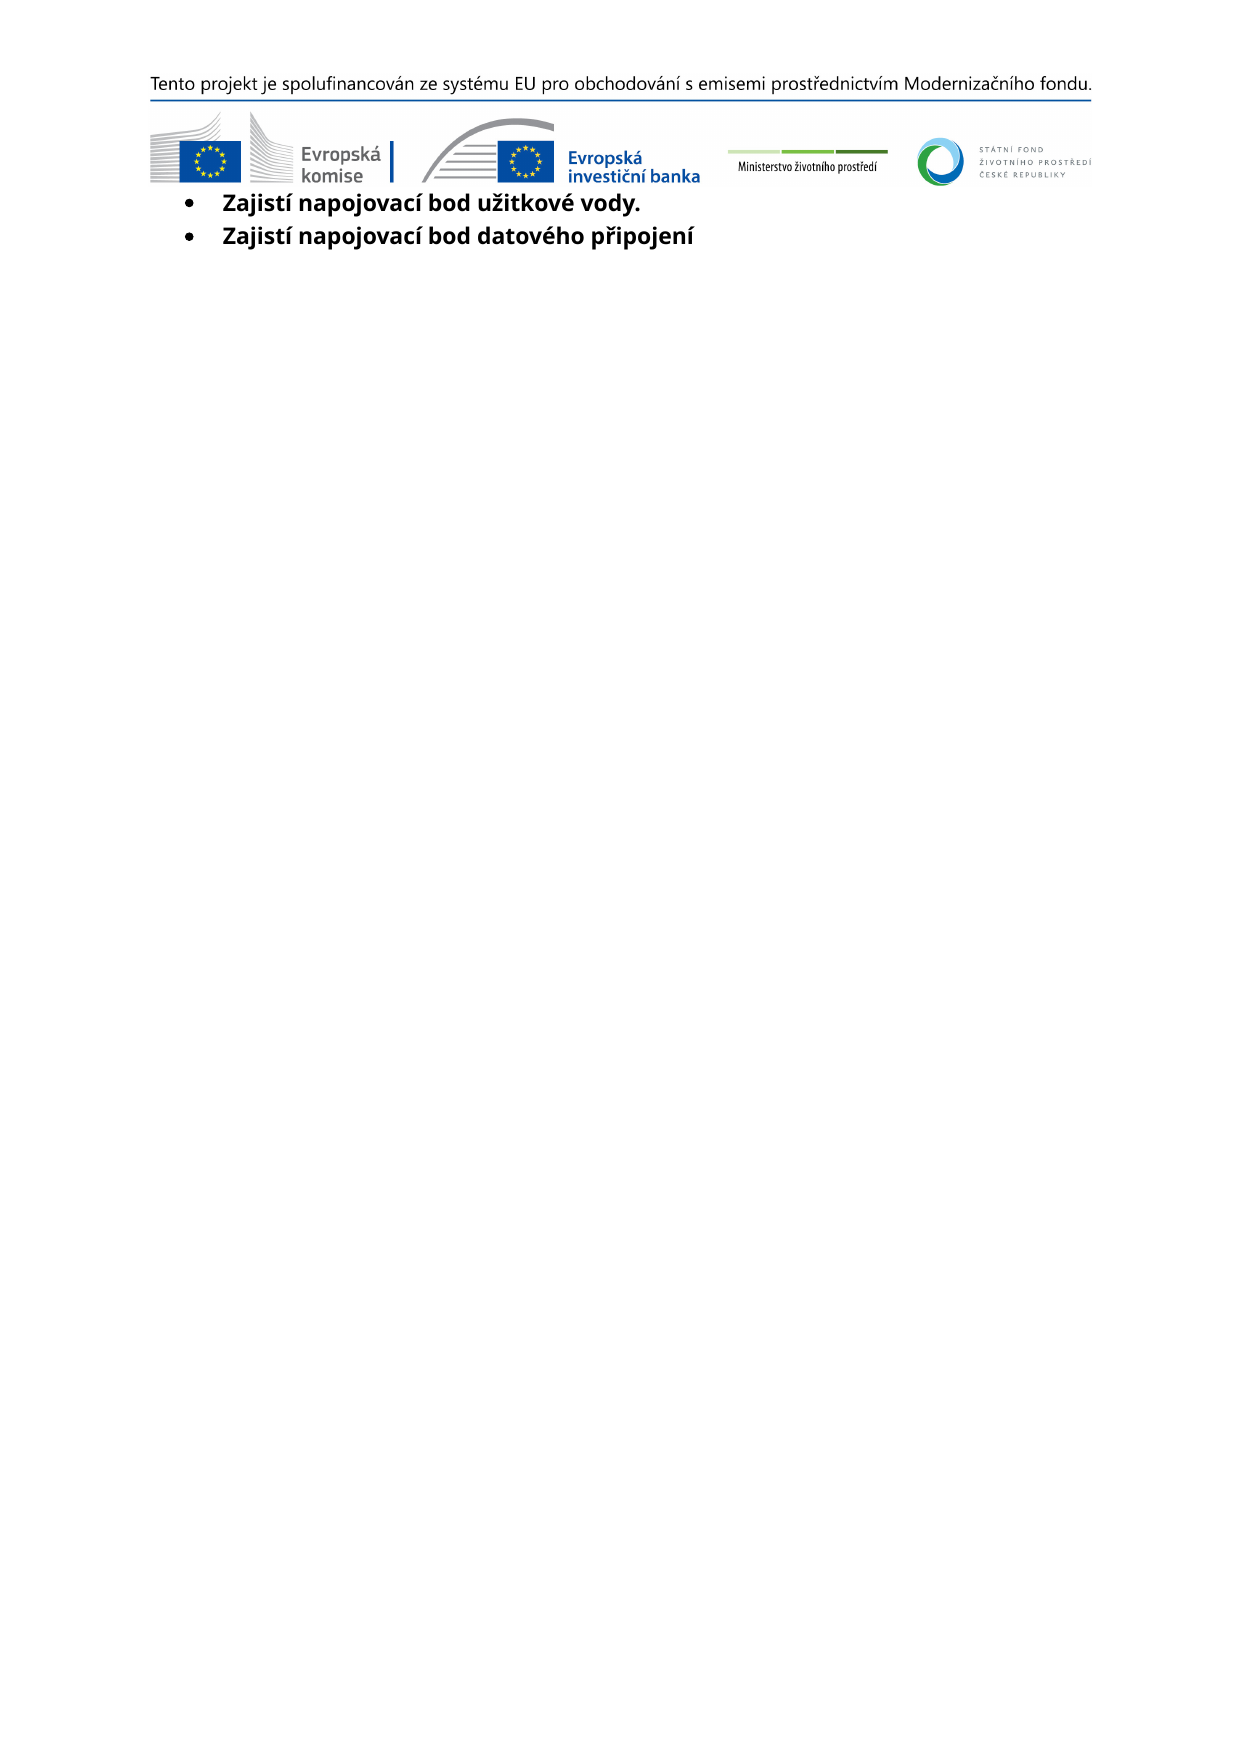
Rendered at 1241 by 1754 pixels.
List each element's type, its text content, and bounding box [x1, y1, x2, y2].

list Zajistí napojovací bod užitkové vody. [185, 186, 1167, 218]
picture [147, 73, 1093, 187]
list Zajistí napojovací bod datového připojení [185, 220, 1167, 251]
